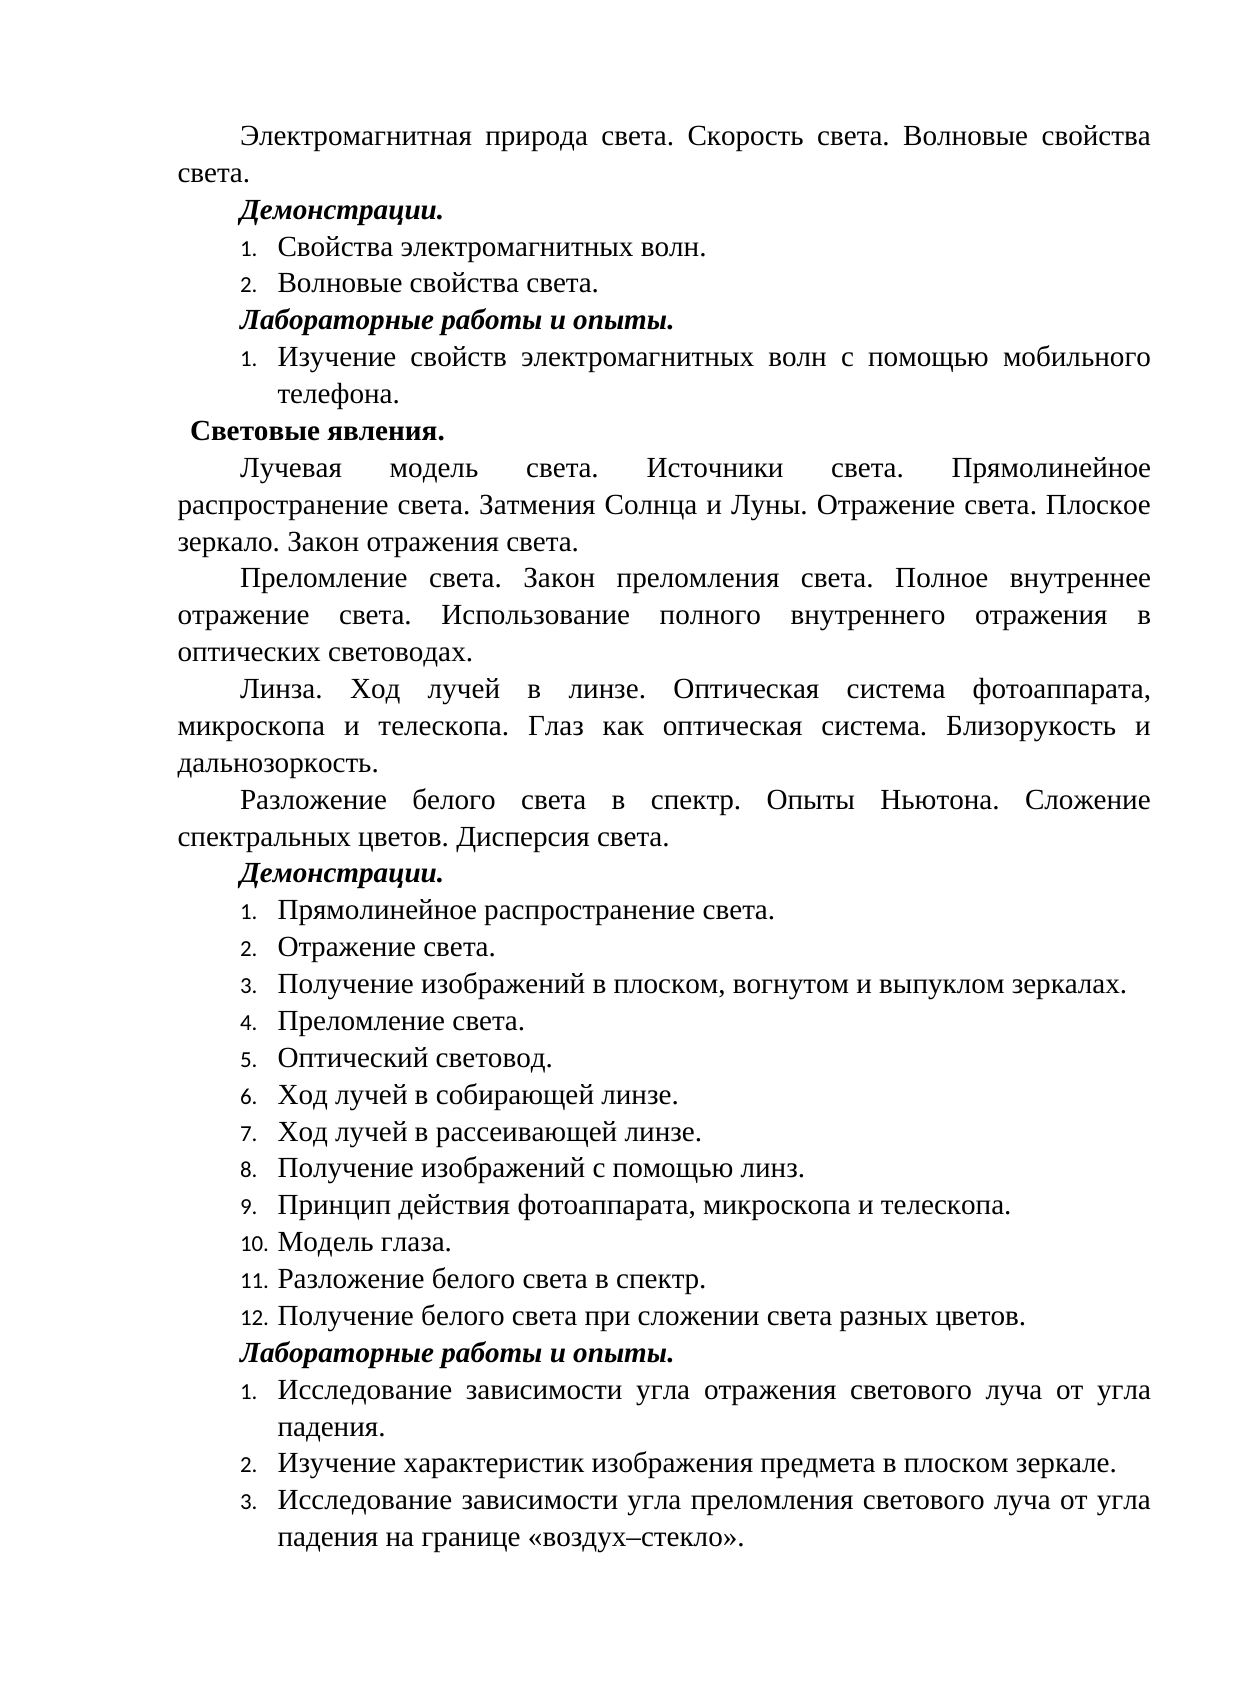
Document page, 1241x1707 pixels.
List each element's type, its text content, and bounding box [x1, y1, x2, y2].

list Ход лучей в рассеивающей линзе. [240, 1114, 1152, 1147]
list Разложение белого света в спектр. [240, 1261, 1152, 1295]
list Изучение характеристик изображения предмета в плоском зеркале. [240, 1446, 1152, 1479]
list Волновые свойства света. [240, 266, 1152, 299]
list Получение изображений в плоском, вогнутом и выпуклом зеркалах. [240, 966, 1152, 1000]
text Световые явления. [190, 413, 1152, 447]
text Электромагнитная природа света. Скорость света. Волновые свойства света. [177, 118, 1152, 188]
text Линза. Ход лучей в линзе. Оптическая система фотоаппарата, микроскопа и телескопа. Глаз как оптическая система. Близорукость и дальнозоркость. [177, 671, 1152, 778]
text Преломление света. Закон преломления света. Полное внутреннее отражение света. Использование полного внутреннего отражения в оптических световодах. [177, 561, 1152, 668]
list Изучение свойств электромагнитных волн с помощью мобильного телефона. [240, 339, 1152, 410]
text Демонстрации. [177, 192, 1152, 225]
list Ход лучей в собирающей линзе. [240, 1077, 1152, 1110]
list Отражение света. [240, 929, 1152, 963]
list Исследование зависимости угла преломления светового луча от угла падения на границе «воздух–стекло». [240, 1482, 1152, 1553]
list Получение изображений с помощью линз. [240, 1151, 1152, 1184]
list Получение белого света при сложении света разных цветов. [240, 1298, 1152, 1332]
text Лабораторные работы и опыты. [177, 1335, 1152, 1368]
list Принцип действия фотоаппарата, микроскопа и телескопа. [240, 1187, 1152, 1221]
list Преломление света. [240, 1003, 1152, 1037]
list Исследование зависимости угла отражения светового луча от угла падения. [240, 1372, 1152, 1442]
text Разложение белого света в спектр. Опыты Ньютона. Сложение спектральных цветов. Дисперсия света. [177, 782, 1152, 852]
text Демонстрации. [177, 856, 1152, 889]
list Оптический световод. [240, 1040, 1152, 1073]
text Лучевая модель света. Источники света. Прямолинейное распространение света. Затмения Солнца и Луны. Отражение света. Плоское зеркало. Закон отражения света. [177, 450, 1152, 557]
list Свойства электромагнитных волн. [240, 229, 1152, 262]
list Прямолинейное распространение света. [240, 892, 1152, 926]
text Лабораторные работы и опыты. [177, 302, 1152, 336]
list Модель глаза. [240, 1224, 1152, 1258]
